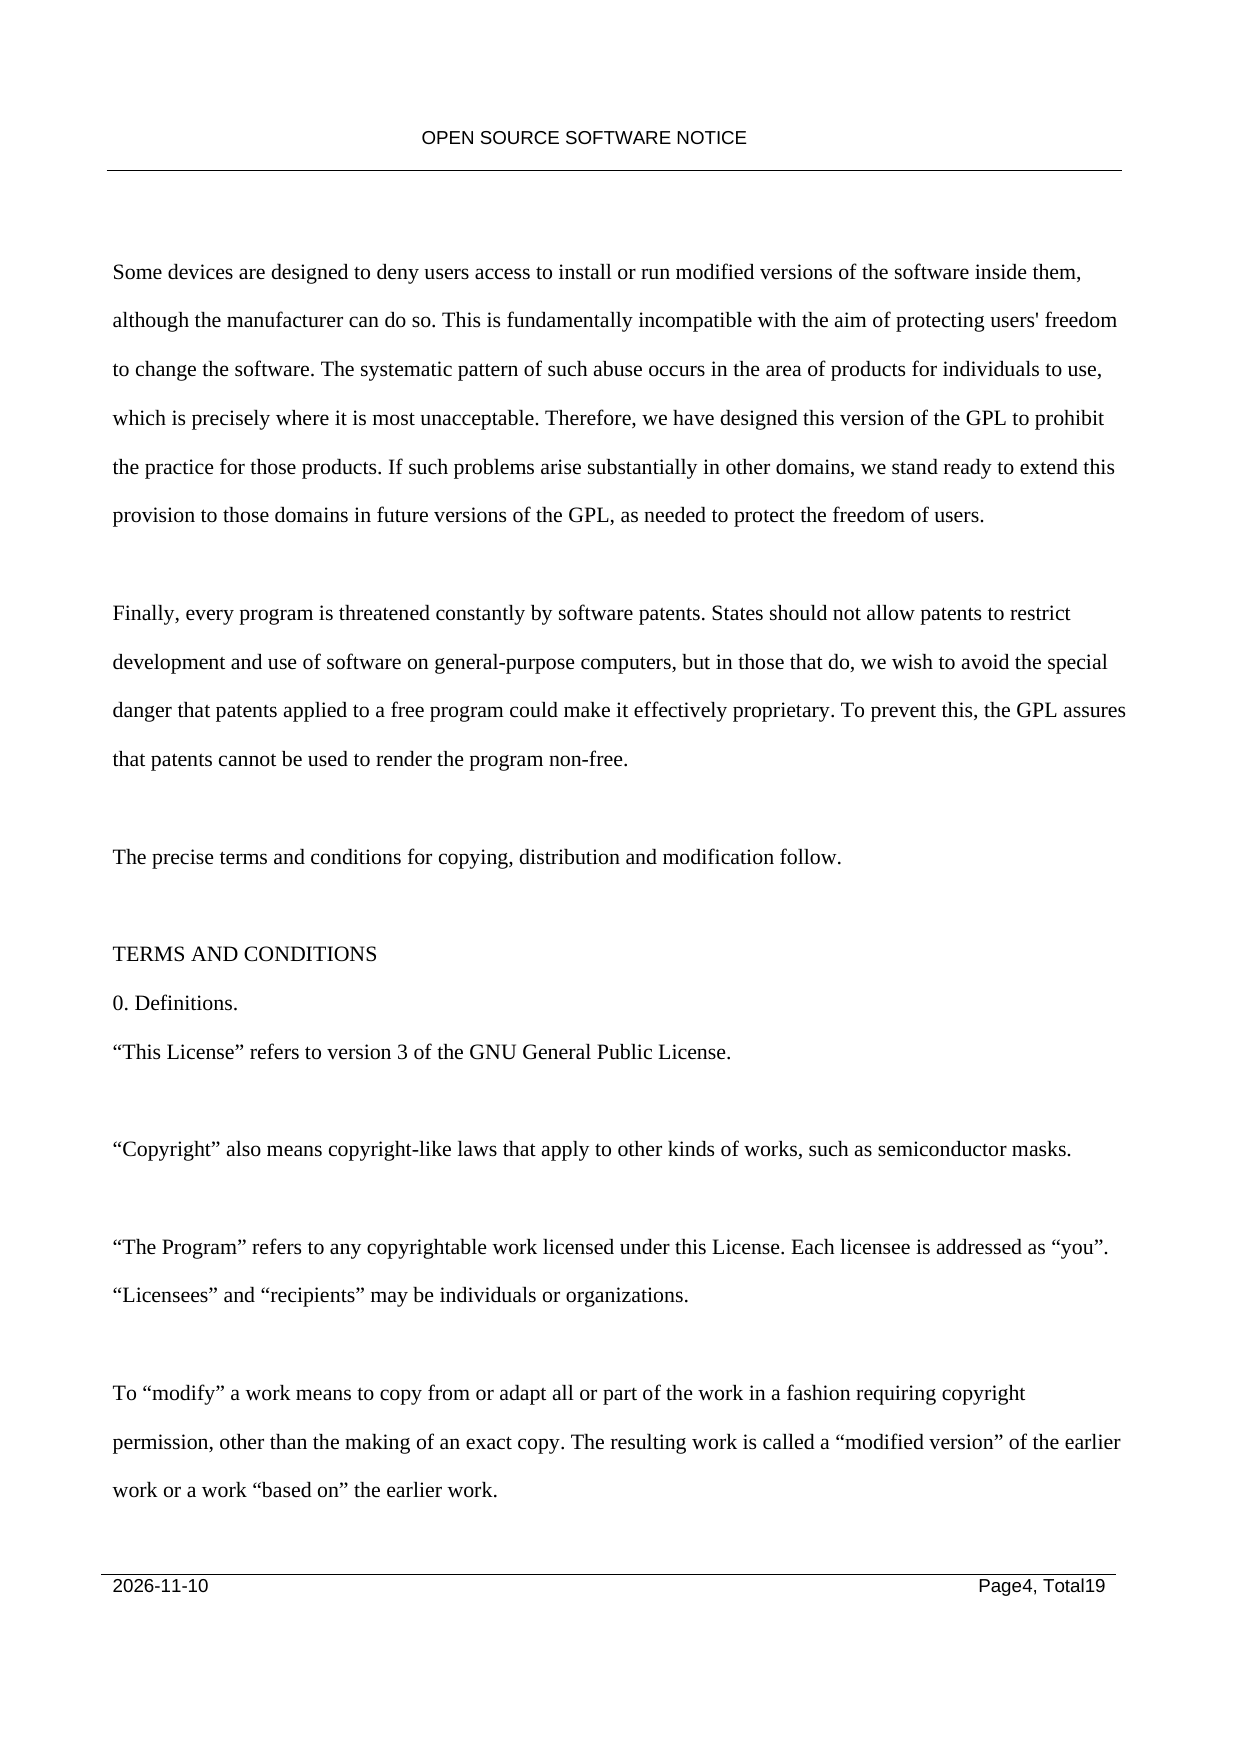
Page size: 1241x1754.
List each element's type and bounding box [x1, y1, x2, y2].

text [112, 206, 1128, 1506]
